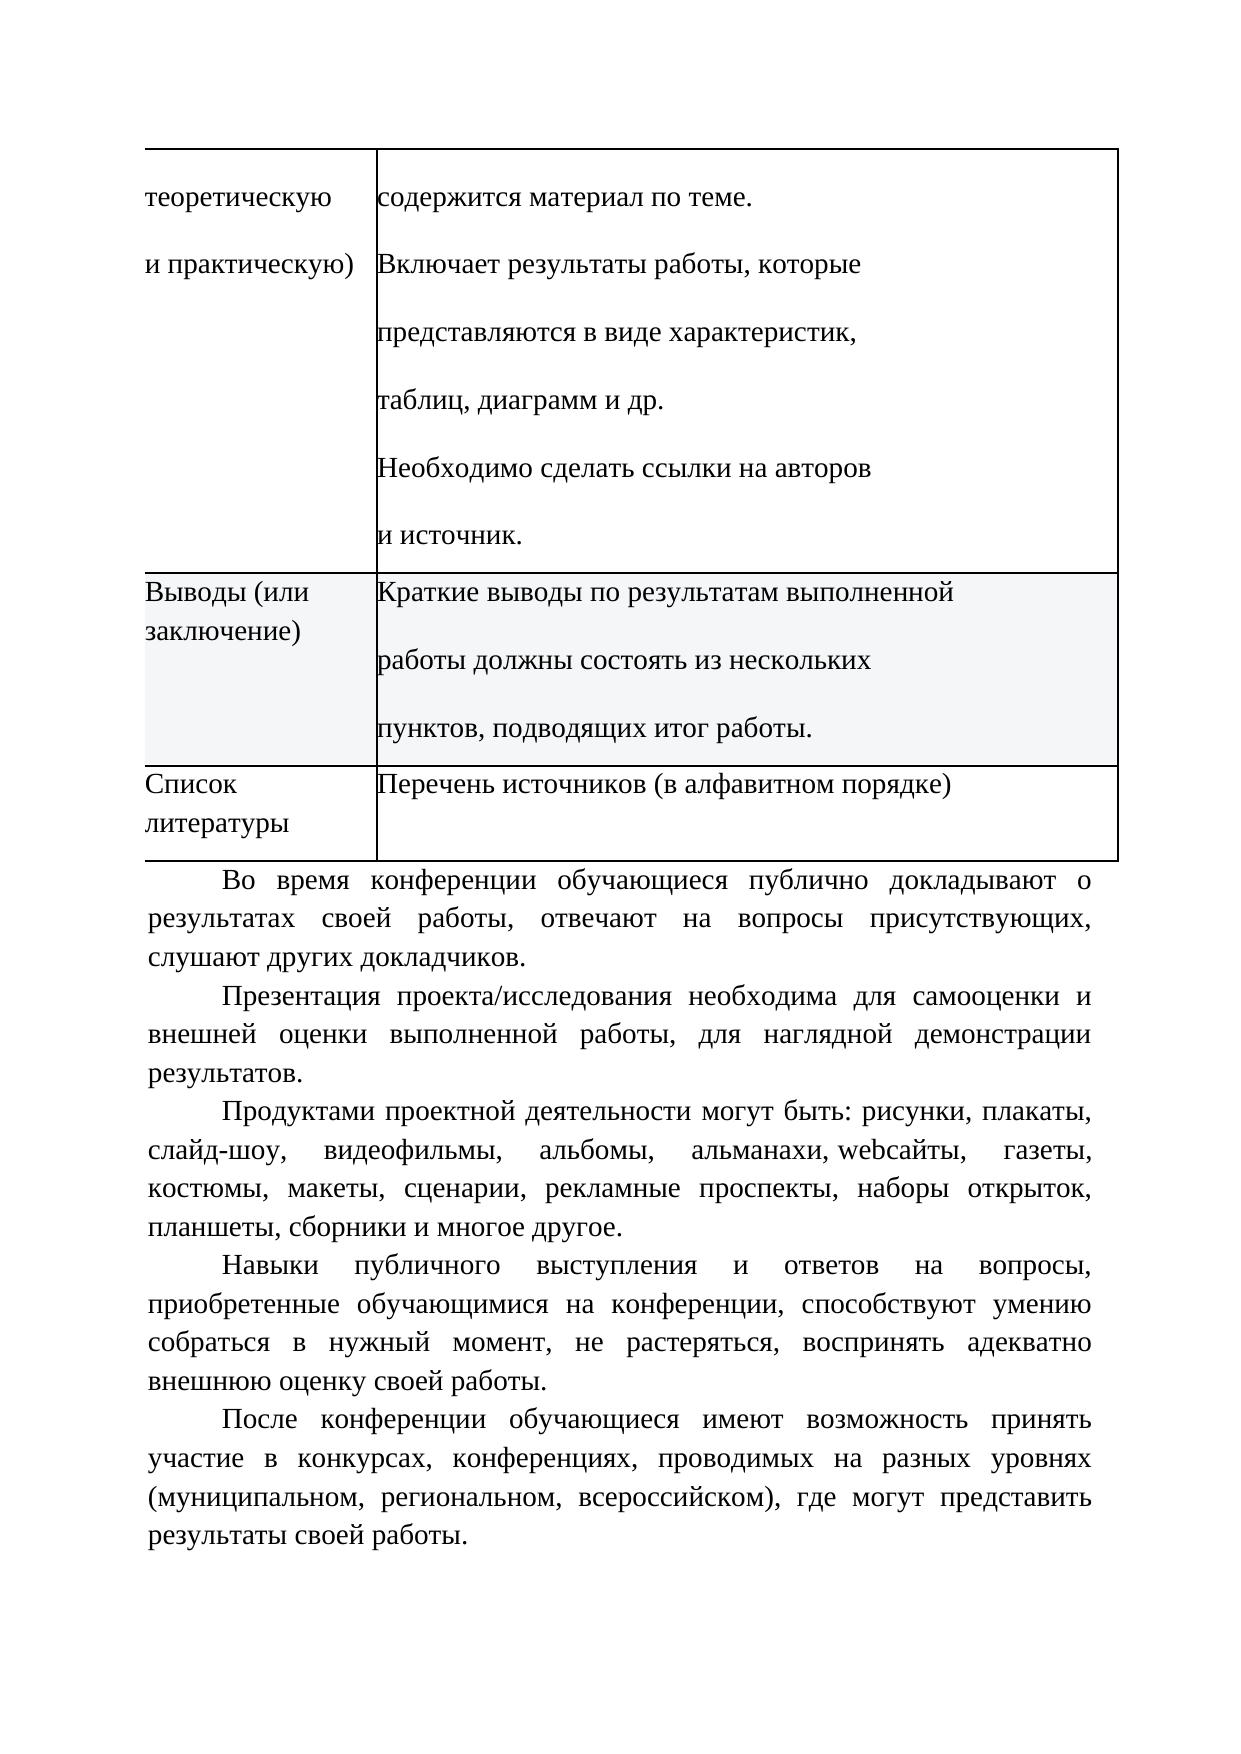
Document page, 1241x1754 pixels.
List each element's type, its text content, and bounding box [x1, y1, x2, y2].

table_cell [378, 150, 1117, 572]
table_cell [145, 150, 376, 572]
table_cell Краткие выводы по результатам выполненной работы должны состоять из нескольких пунктов, подводящих итог работы. [378, 574, 1117, 764]
text Навыки публичного выступления и ответов на вопросы, приобретенные обучающимися на конференции, способствуют умению собраться в нужный момент, не растеряться, воспринять адекватно внешнюю оценку своей работы. [148, 1247, 1092, 1397]
text Продуктами проектной деятельности могут быть: рисунки, плакаты, слайд-шоу, видеофильмы, альбомы, альманахи, webсайты, газеты, костюмы, макеты, сценарии, рекламные проспекты, наборы открыток, планшеты, сборники и многое другое. [148, 1093, 1092, 1242]
table_cell Выводы (или заключение) [145, 574, 376, 764]
text Во время конференции обучающиеся публично докладывают о результатах своей работы, отвечают на вопросы присутствующих, слушают других докладчиков. [148, 862, 1092, 973]
text Презентация проекта/исследования необходима для самооценки и внешней оценки выполненной работы, для наглядной демонстрации результатов. [148, 978, 1092, 1088]
table_cell Список литературы [145, 767, 376, 860]
table_cell Перечень источников (в алфавитном порядке) [378, 767, 1117, 860]
text После конференции обучающиеся имеют возможность принять участие в конкурсах, конференциях, проводимых на разных уровнях (муниципальном, региональном, всероссийском), где могут представить результаты своей работы. [148, 1402, 1092, 1551]
